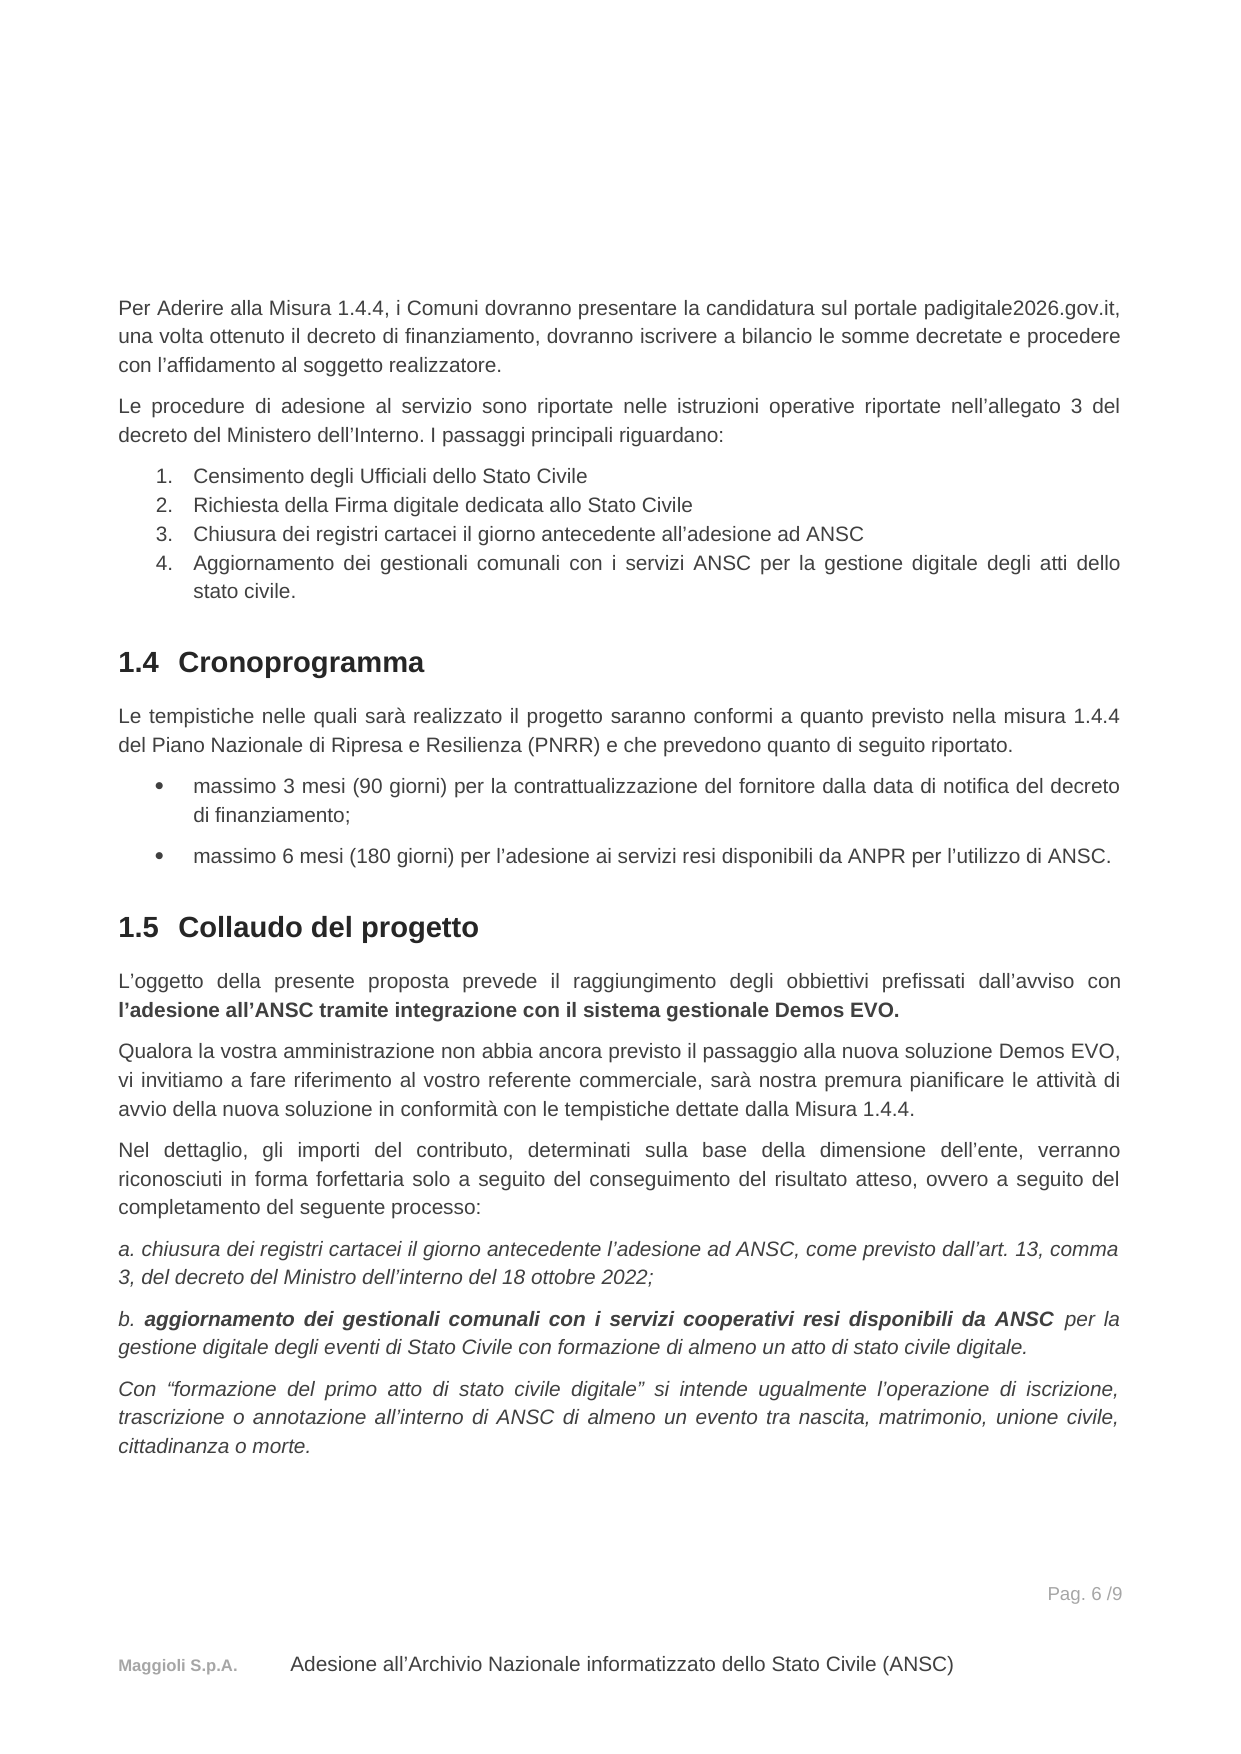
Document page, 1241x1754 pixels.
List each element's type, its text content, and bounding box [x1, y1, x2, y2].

subtitle Cronoprogramma [118, 645, 1122, 679]
subtitle Collaudo del progetto [118, 910, 1122, 944]
text Qualora la vostra amministrazione non abbia ancora previsto il passaggio alla nuova soluzione Demos EVO, vi invitiamo a fare riferimento al vostro referente commerciale, sarà nostra premura pianificare le attività di avvio della nuova soluzione in conformità con le tempistiche dettate dalla Misura 1.4.4. [118, 1039, 1122, 1120]
text Con “formazione del primo atto di stato civile digitale” si intende ugualmente l’operazione di iscrizione, trascrizione o annotazione all’interno di ANSC di almeno un evento tra nascita, matrimonio, unione civile, cittadinanza o morte. [118, 1376, 1122, 1458]
text L’oggetto della presente proposta prevede il raggiungimento degli obbiettivi prefissati dall’avviso con l’adesione all’ANSC tramite integrazione con il sistema gestionale Demos EVO. [118, 969, 1122, 1022]
text Le tempistiche nelle quali sarà realizzato il progetto saranno conformi a quanto previsto nella misura 1.4.4 del Piano Nazionale di Ripresa e Resilienza (PNRR) e che prevedono quanto di seguito riportato. [118, 704, 1122, 757]
list Censimento degli Ufficiali dello Stato Civile [156, 464, 1122, 488]
text Per Aderire alla Misura 1.4.4, i Comuni dovranno presentare la candidatura sul portale padigitale2026.gov.it, una volta ottenuto il decreto di finanziamento, dovranno iscrivere a bilancio le somme decretate e procedere con l’affidamento al soggetto realizzatore. [118, 295, 1122, 377]
list Aggiornamento dei gestionali comunali con i servizi ANSC per la gestione digitale degli atti dello stato civile. [156, 550, 1122, 603]
list massimo 6 mesi (180 giorni) per l’adesione ai servizi resi disponibili da ANPR per l’utilizzo di ANSC. [156, 844, 1122, 868]
text b. aggiornamento dei gestionali comunali con i servizi cooperativi resi disponibili da ANSC per la gestione digitale degli eventi di Stato Civile con formazione di almeno un atto di stato civile digitale. [118, 1306, 1122, 1359]
text Nel dettaglio, gli importi del contributo, determinati sulla base della dimensione dell’ente, verranno riconosciuti in forma forfettaria solo a seguito del conseguimento del risultato atteso, ovvero a seguito del completamento del seguente processo: [118, 1138, 1122, 1219]
list massimo 3 mesi (90 giorni) per la contrattualizzazione del fornitore dalla data di notifica del decreto di finanziamento; [156, 774, 1122, 827]
list Chiusura dei registri cartacei il giorno antecedente all’adesione ad ANSC [156, 522, 1122, 546]
text a. chiusura dei registri cartacei il giorno antecedente l’adesione ad ANSC, come previsto dall’art. 13, comma 3, del decreto del Ministro dell’interno del 18 ottobre 2022; [118, 1236, 1122, 1289]
list Richiesta della Firma digitale dedicata allo Stato Civile [156, 493, 1122, 517]
text Le procedure di adesione al servizio sono riportate nelle istruzioni operative riportate nell’allegato 3 del decreto del Ministero dell’Interno. I passaggi principali riguardano: [118, 394, 1122, 447]
